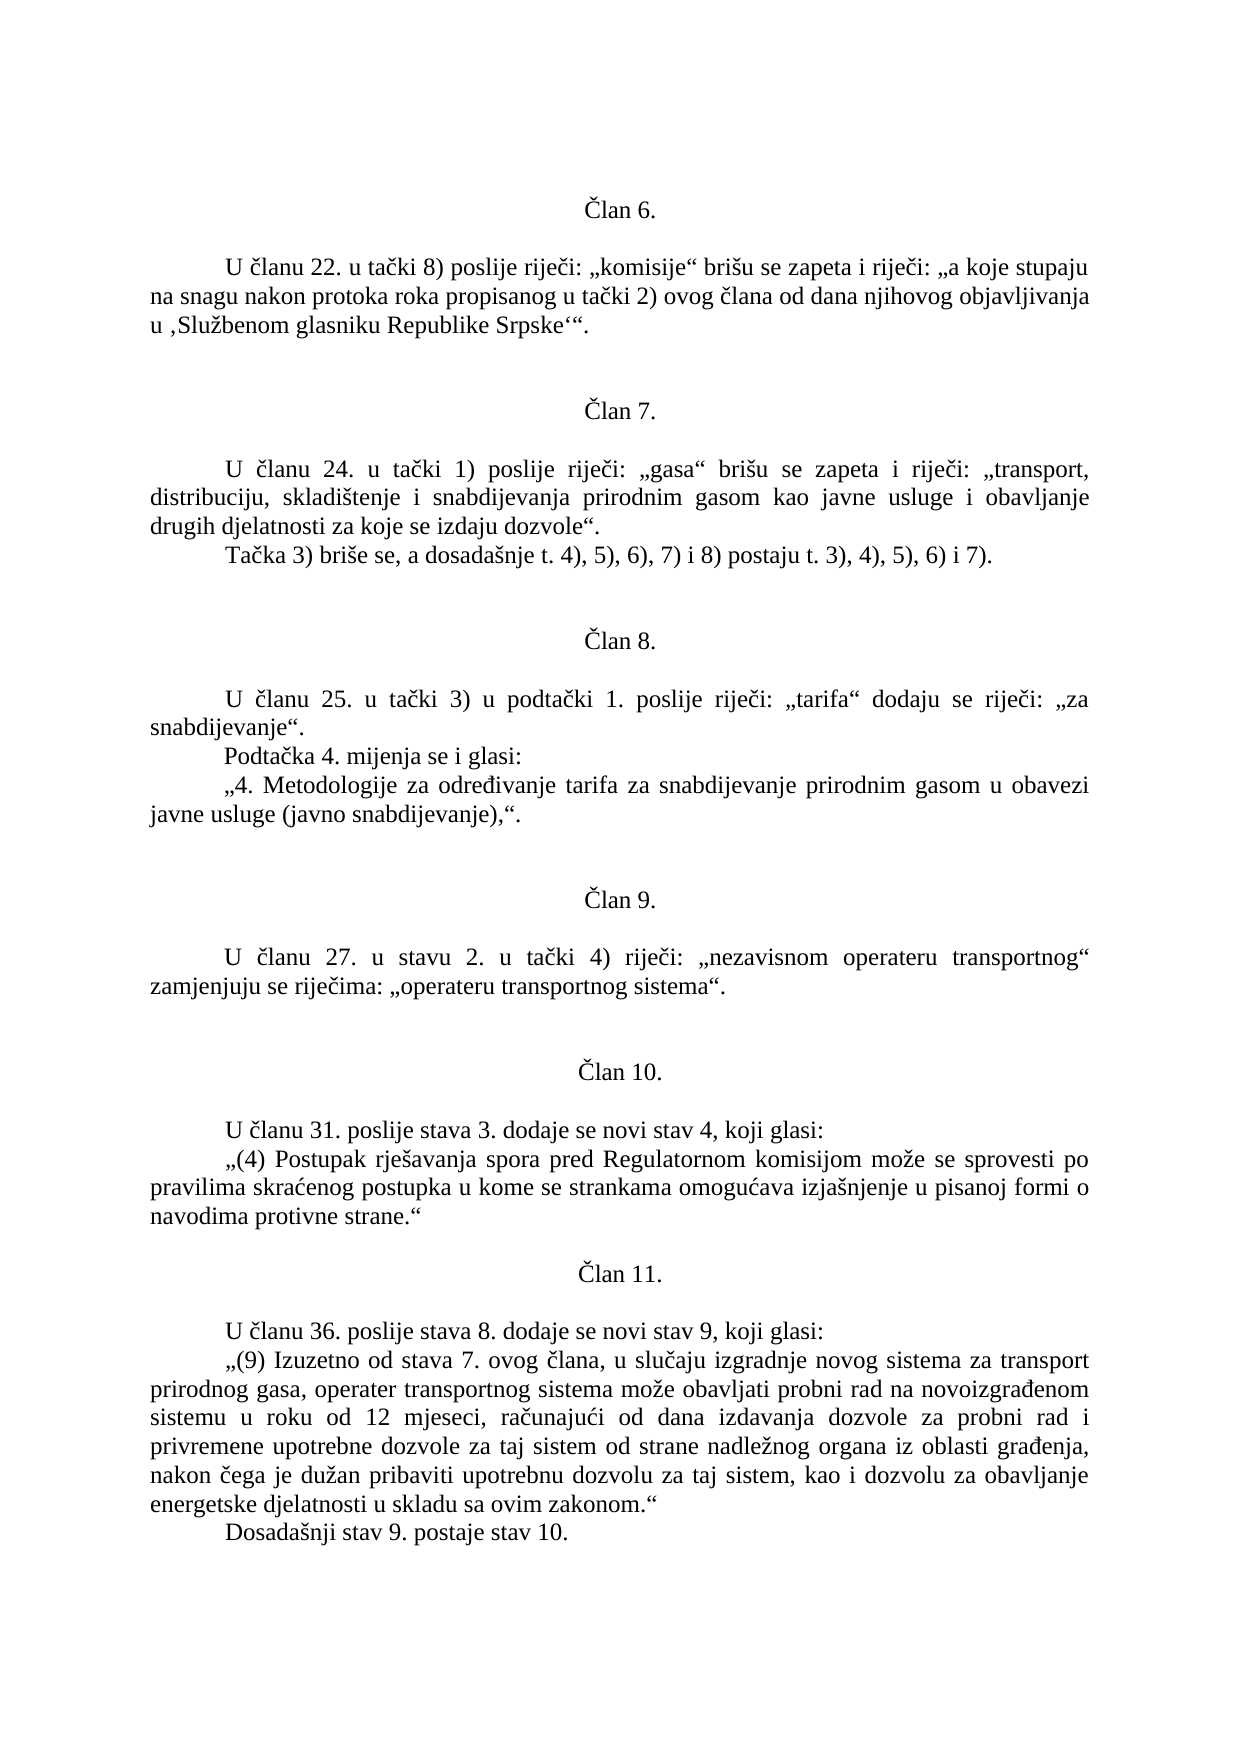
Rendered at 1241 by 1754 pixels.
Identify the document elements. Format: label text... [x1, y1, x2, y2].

text U članu 27. u stavu 2. u tački 4) riječi: „nezavisnom operateru transportnog“ zamjenjuju se riječima: „operateru transportnog sistema“. [150, 942, 1090, 1000]
text Podtačka 4. mijenja se i glasi: [150, 741, 1090, 770]
text Član 6. [150, 195, 1090, 224]
text „4. Metodologije za određivanje tarifa za snabdijevanje prirodnim gasom u obavezi javne usluge (javno snabdijevanje),“. [150, 770, 1090, 827]
text U članu 25. u tački 3) u podtački 1. poslije riječi: „tarifa“ dodaju se riječi: „za snabdijevanje“. [150, 684, 1090, 741]
text Član 7. [150, 396, 1090, 425]
text Član 10. [150, 1057, 1090, 1086]
text Član 9. [150, 885, 1090, 914]
text U članu 36. poslije stava 8. dodaje se novi stav 9, koji glasi: [150, 1316, 1090, 1345]
text Dosadašnji stav 9. postaje stav 10. [150, 1517, 1090, 1546]
text U članu 31. poslije stava 3. dodaje se novi stav 4, koji glasi: [150, 1115, 1090, 1144]
text U članu 22. u tački 8) poslije riječi: „komisije“ brišu se zapeta i riječi: „a koje stupaju na snagu nakon protoka roka propisanog u tački 2) ovog člana od dana njihovog objavljivanja u ‚Službenom glasniku Republike Srpske‘“. [150, 252, 1090, 339]
text Član 11. [150, 1259, 1090, 1287]
text „(4) Postupak rješavanja spora pred Regulatornom komisijom može se sprovesti po pravilima skraćenog postupka u kome se strankama omogućava izjašnjenje u pisanoj formi o navodima protivne strane.“ [150, 1144, 1090, 1230]
text „(9) Izuzetno od stava 7. ovog člana, u slučaju izgradnje novog sistema za transport prirodnog gasa, operater transportnog sistema može obavljati probni rad na novoizgrađenom sistemu u roku od 12 mjeseci, računajući od dana izdavanja dozvole za probni rad i privremene upotrebne dozvole za taj sistem od strane nadležnog organa iz oblasti građenja, nakon čega je dužan pribaviti upotrebnu dozvolu za taj sistem, kao i dozvolu za obavljanje energetske djelatnosti u skladu sa ovim zakonom.“ [150, 1345, 1090, 1517]
text Tačka 3) briše se, a dosadašnje t. 4), 5), 6), 7) i 8) postaju t. 3), 4), 5), 6) i 7). [150, 540, 1090, 569]
text Član 8. [150, 626, 1090, 655]
text U članu 24. u tački 1) poslije riječi: „gasa“ brišu se zapeta i riječi: „transport, distribuciju, skladištenje i snabdijevanja prirodnim gasom kao javne usluge i obavljanje drugih djelatnosti za koje se izdaju dozvole“. [150, 454, 1090, 540]
